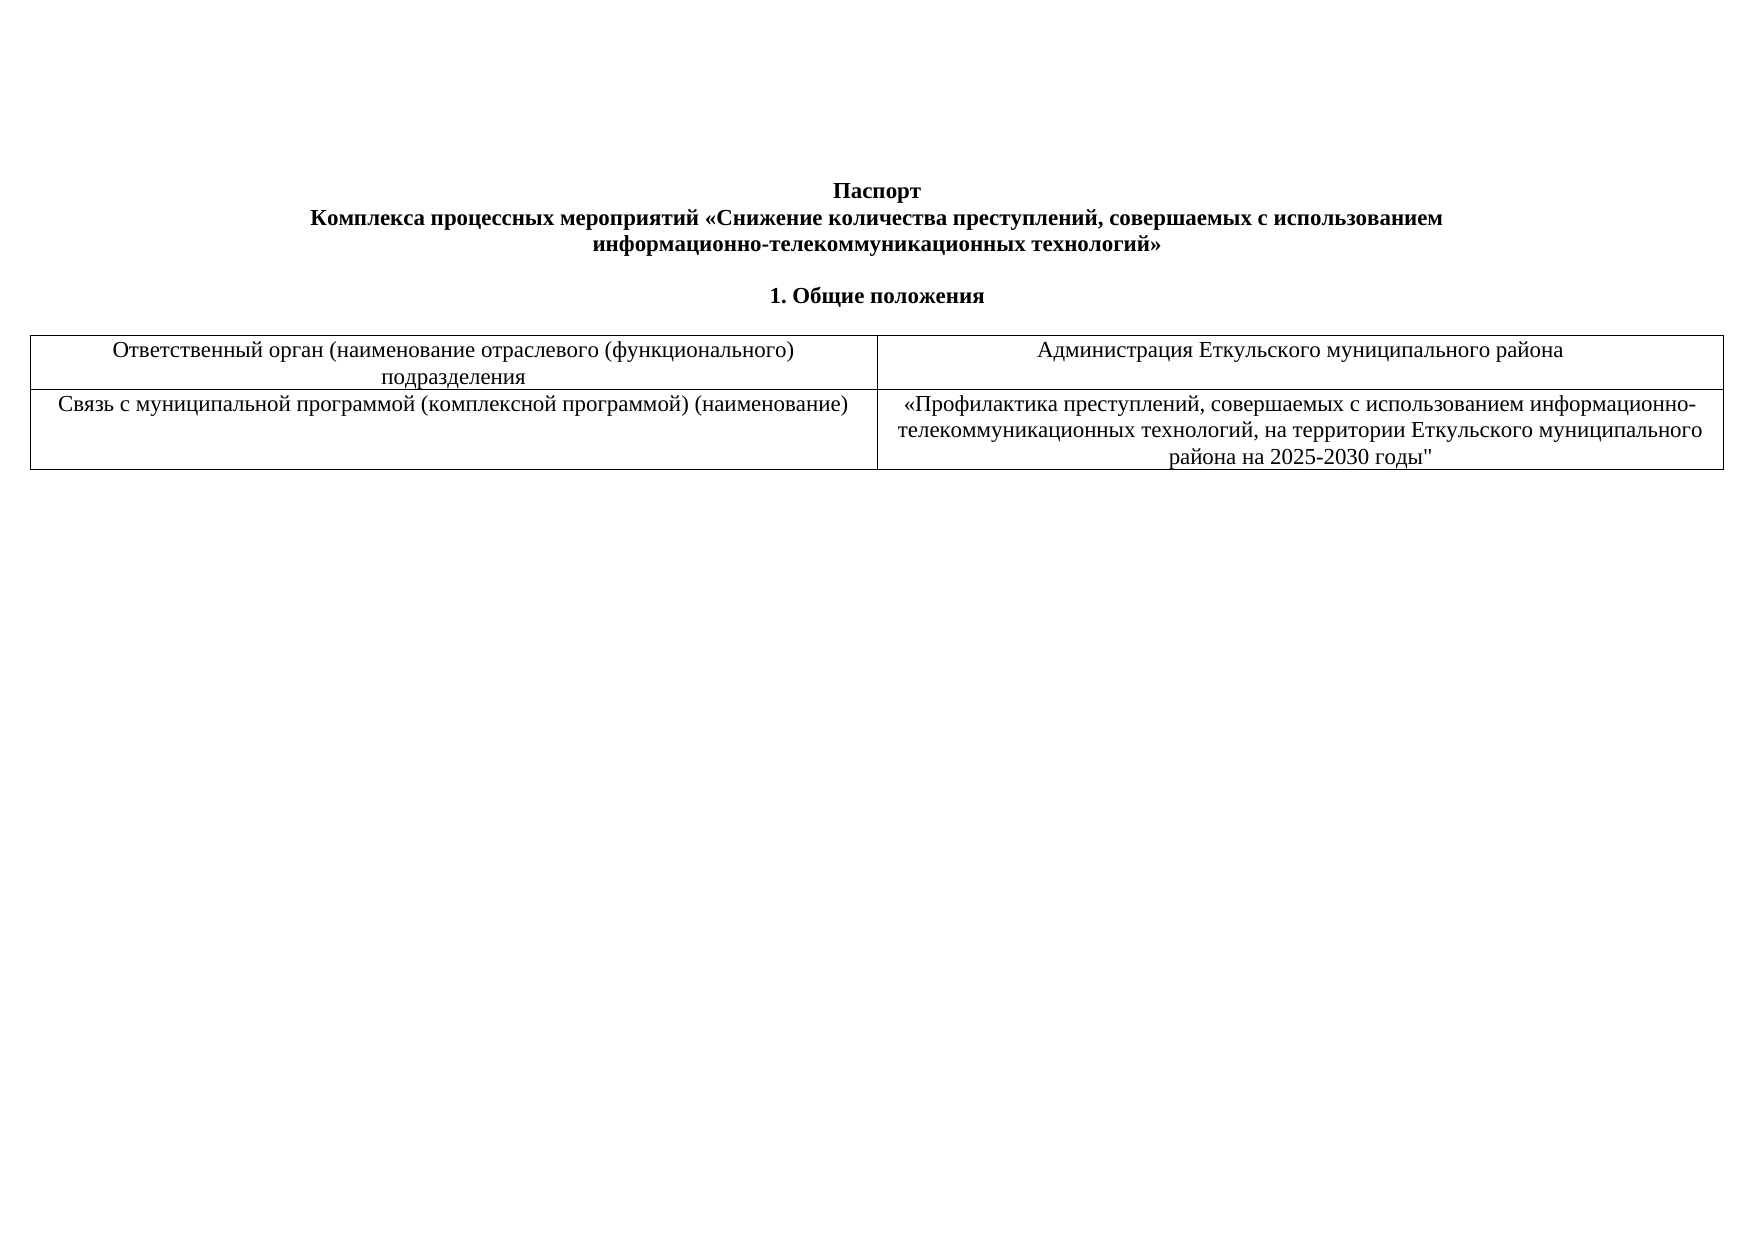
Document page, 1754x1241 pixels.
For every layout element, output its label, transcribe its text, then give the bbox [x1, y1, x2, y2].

table_header Администрация Еткульского муниципального района [878, 336, 1723, 389]
table_cell Связь с муниципальной программой (комплексной программой) (наименование) [31, 390, 877, 469]
text Комплекса процессных мероприятий «Снижение количества преступлений, совершаемых с использованием [41, 203, 1713, 230]
text Паспорт [41, 177, 1713, 203]
table_cell «Профилактика преступлений, совершаемых с использованием информационно-телекоммуникационных технологий, на территории Еткульского муниципального района на 2025-2030 годы" [878, 390, 1723, 469]
table_header Ответственный орган (наименование отраслевого (функционального) подразделения [31, 336, 877, 389]
text 1. Общие положения [41, 283, 1713, 309]
text информационно-телекоммуникационных технологий» [41, 230, 1713, 256]
